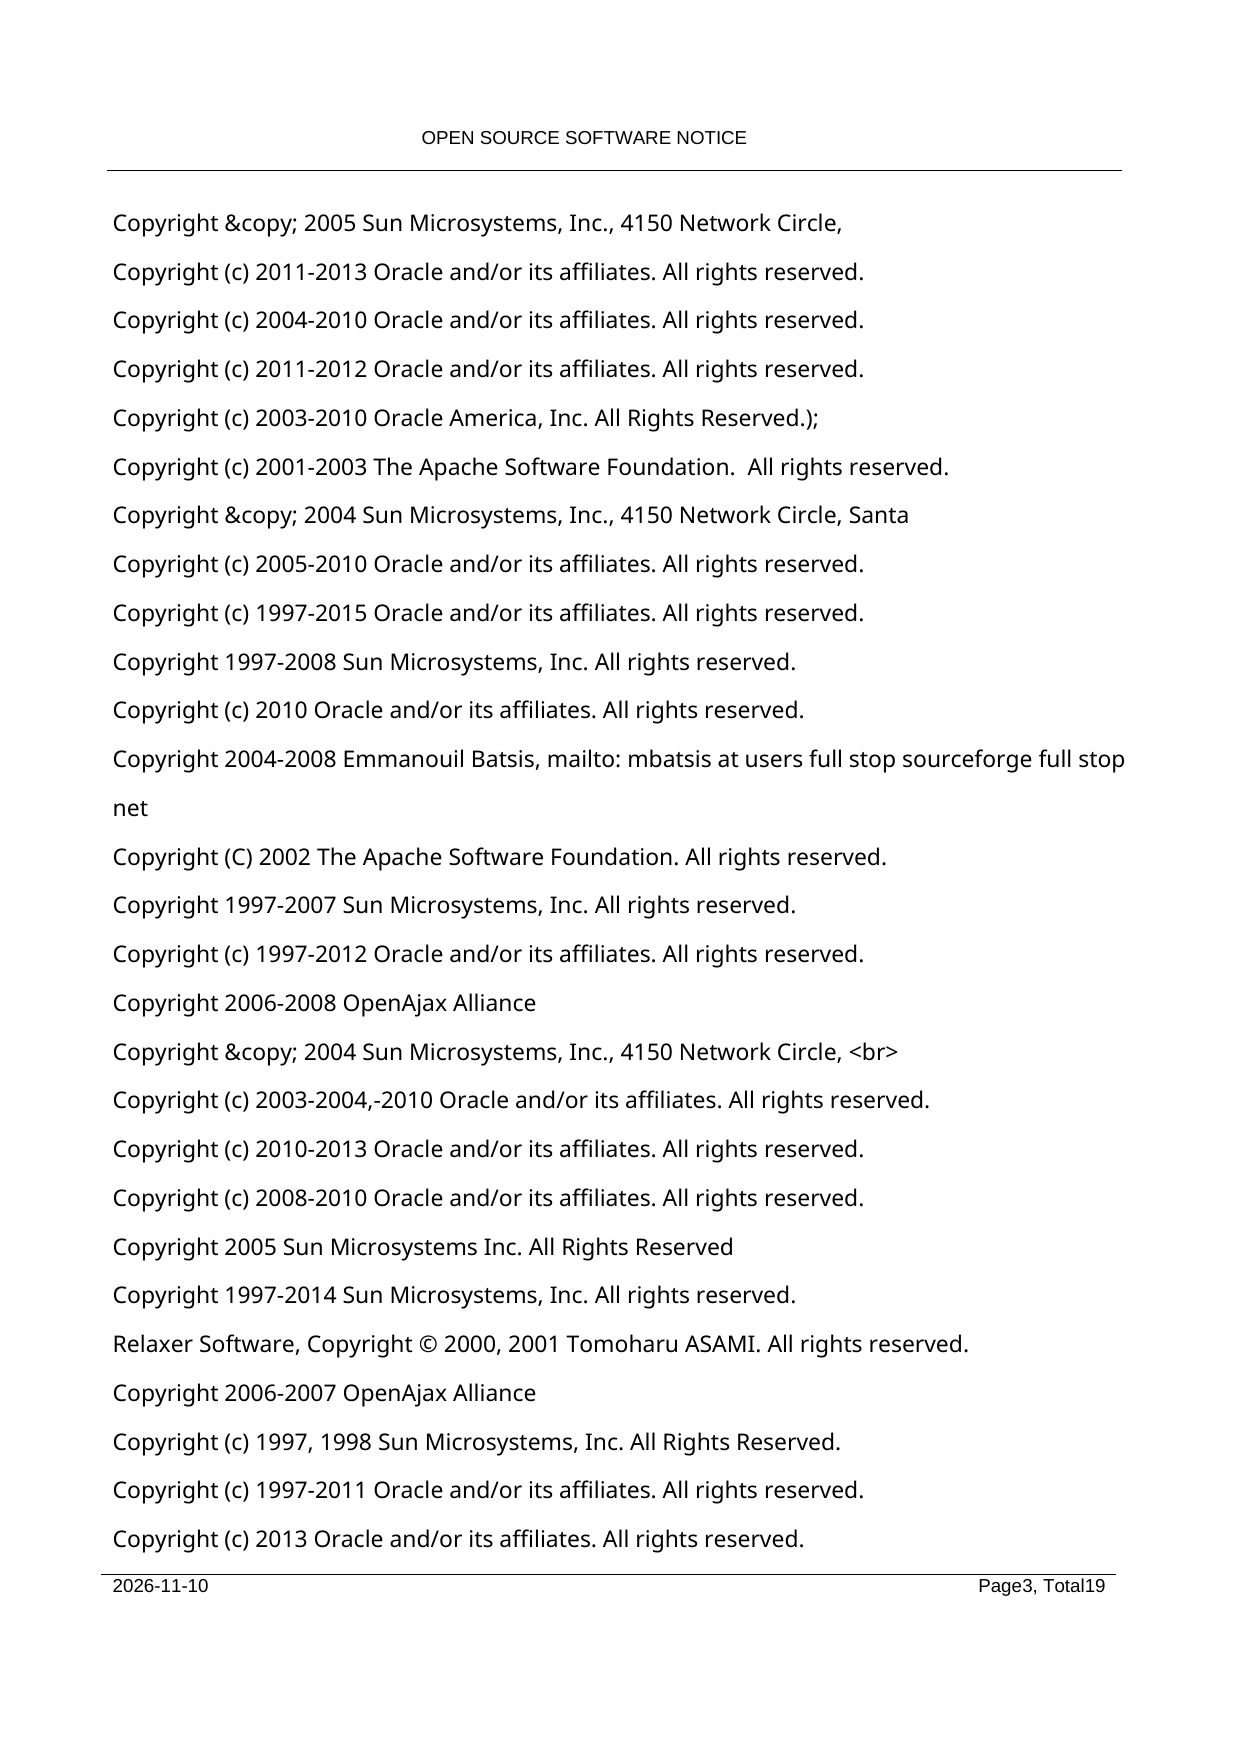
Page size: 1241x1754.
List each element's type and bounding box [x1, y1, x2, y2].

text [112, 206, 1128, 1555]
